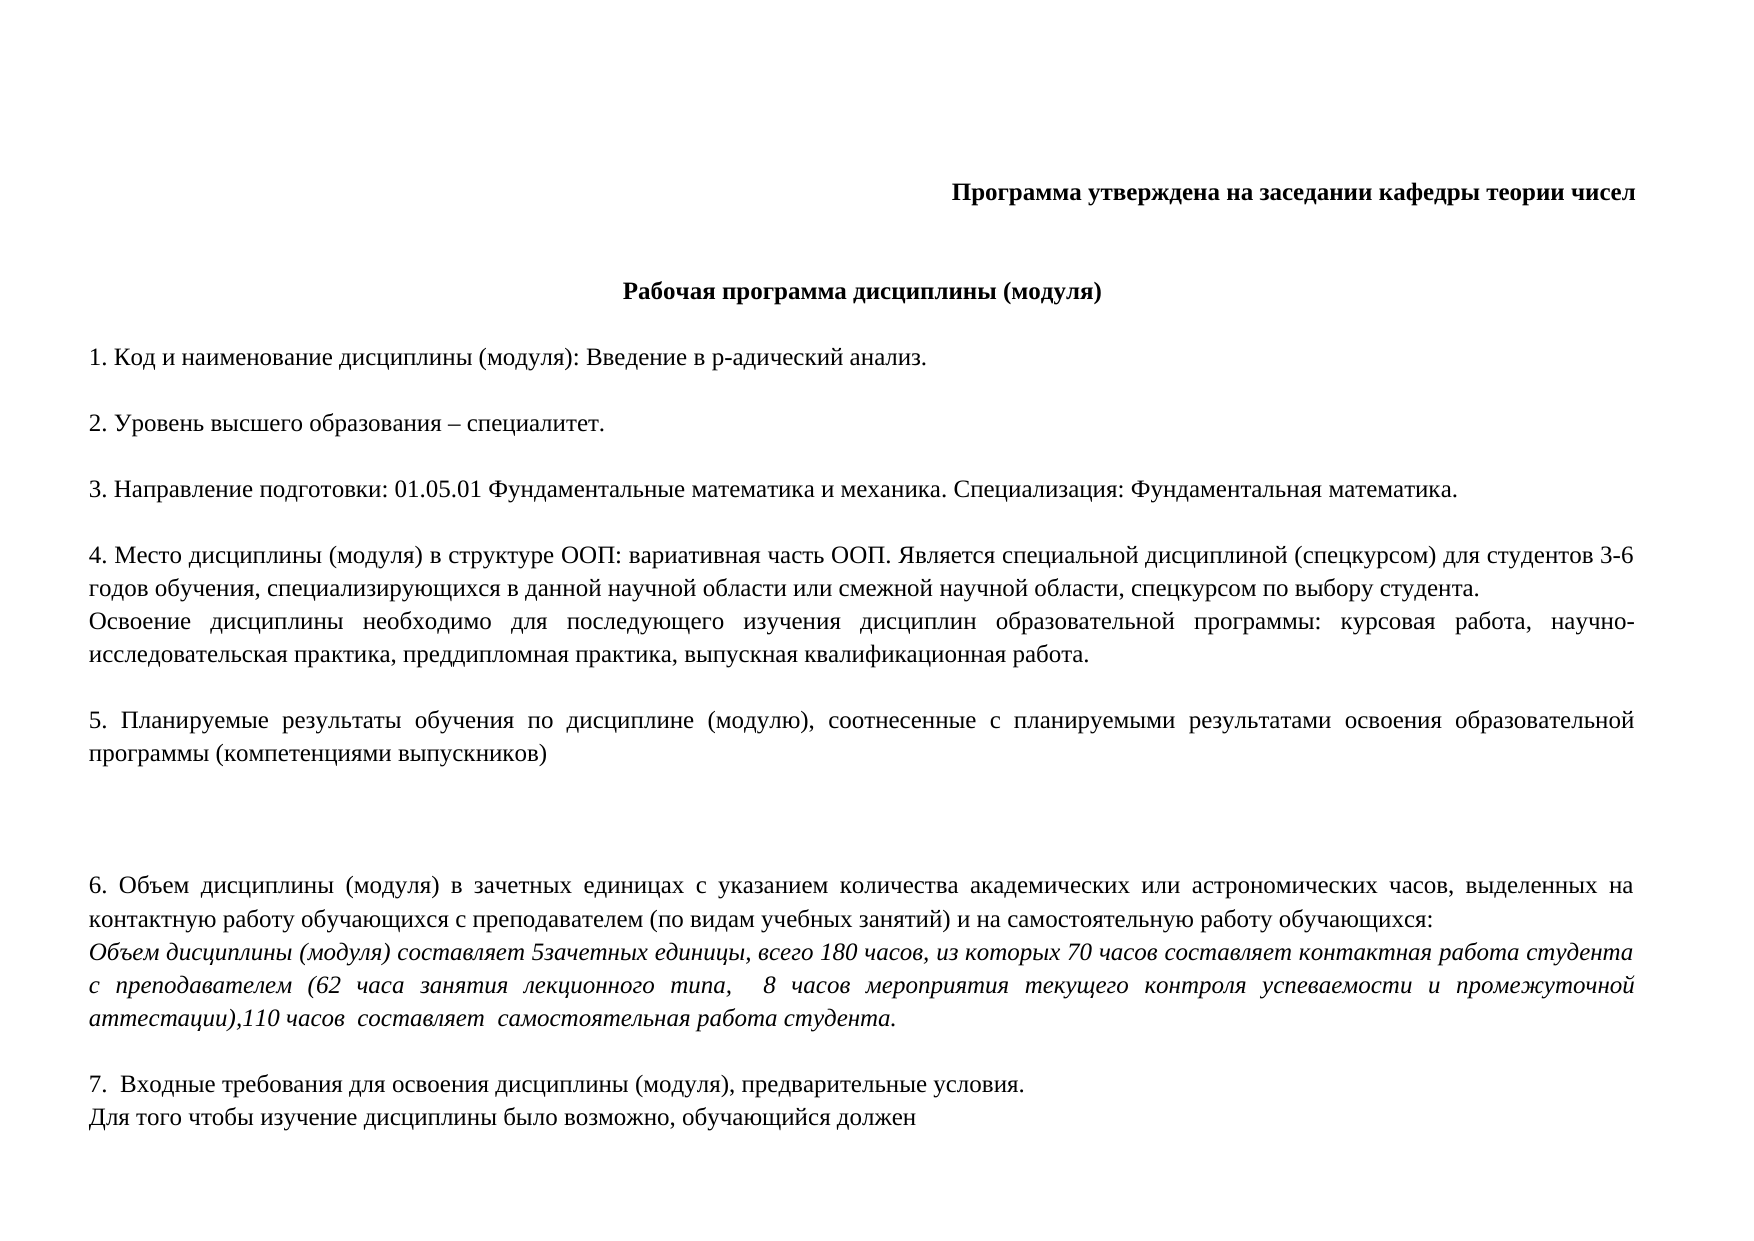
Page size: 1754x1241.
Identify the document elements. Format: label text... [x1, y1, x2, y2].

text Программа утверждена на заседании кафедры теории чисел [89, 177, 1636, 206]
text 6. Объем дисциплины (модуля) в зачетных единицах с указанием количества академических или астрономических часов, выделенных на контактную работу обучающихся с преподавателем (по видам учебных занятий) и на самостоятельную работу обучающихся: [89, 871, 1636, 932]
text Освоение дисциплины необходимо для последующего изучения дисциплин образовательной программы: курсовая работа, научно-исследовательская практика, преддипломная практика, выпускная квалификационная работа. [89, 606, 1636, 668]
text 4. Место дисциплины (модуля) в структуре ООП: вариативная часть ООП. Является специальной дисциплиной (спецкурсом) для студентов 3-6 годов обучения, специализирующихся в данной научной области или смежной научной области, спецкурсом по выбору студента. [89, 540, 1636, 602]
text 7. Входные требования для освоения дисциплины (модуля), предварительные условия. [89, 1069, 1636, 1097]
text Объем дисциплины (модуля) составляет 5зачетных единицы, всего 180 часов, из которых 70 часов составляет контактная работа студента с преподавателем (62 часа занятия лекционного типа, 8 часов мероприятия текущего контроля успеваемости и промежуточной аттестации),110 часов составляет самостоятельная работа студента. [89, 937, 1636, 1031]
text 2. Уровень высшего образования – специалитет. [89, 408, 1636, 437]
text 1. Код и наименование дисциплины (модуля): Введение в p-адический анализ. [89, 342, 1636, 371]
text Рабочая программа дисциплины (модуля) [89, 276, 1636, 305]
text 3. Направление подготовки: 01.05.01 Фундаментальные математика и механика. Специализация: Фундаментальная математика. [89, 474, 1636, 503]
text 5. Планируемые результаты обучения по дисциплине (модулю), соотнесенные с планируемыми результатами освоения образовательной программы (компетенциями выпускников) [89, 706, 1636, 767]
text Для того чтобы изучение дисциплины было возможно, обучающийся должен [89, 1102, 1636, 1131]
